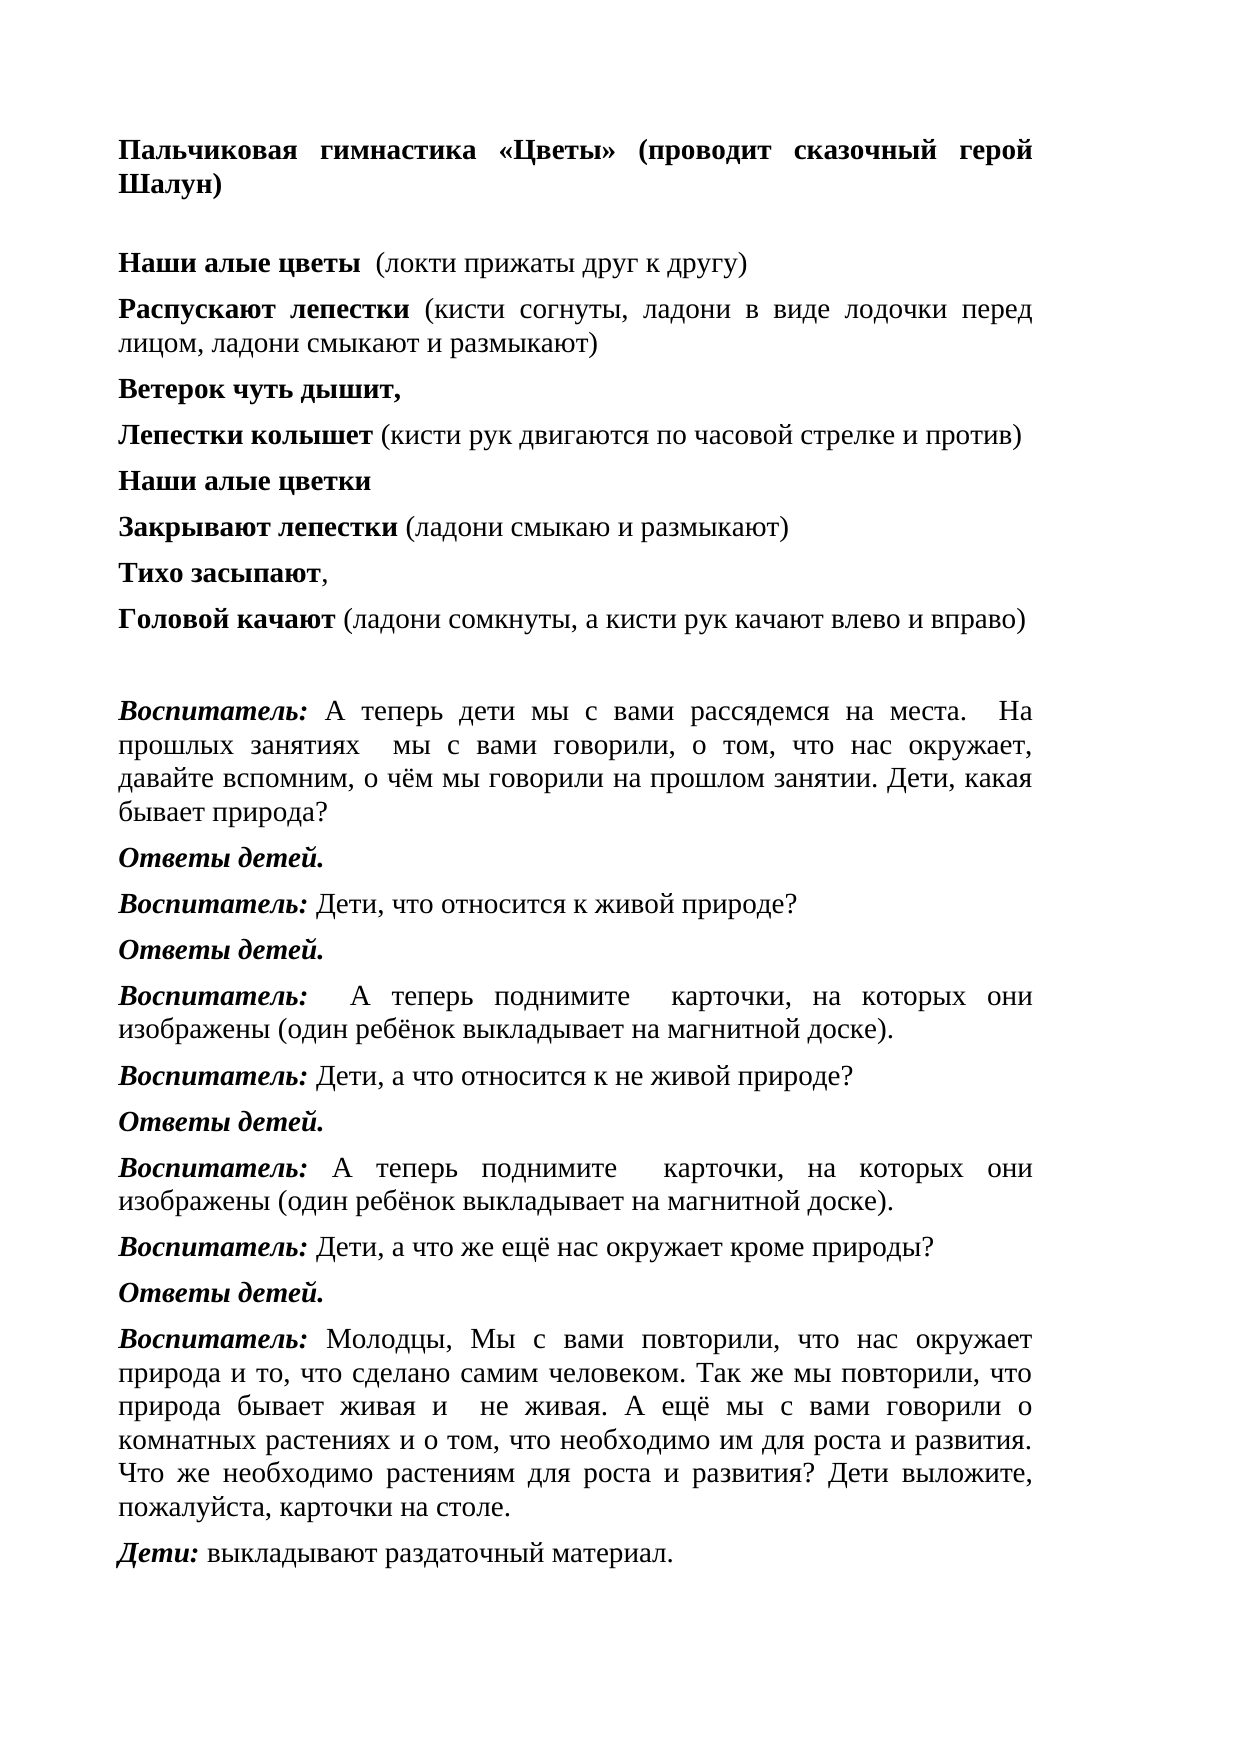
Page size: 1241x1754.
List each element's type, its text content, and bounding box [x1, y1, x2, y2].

text Ответы детей. [118, 932, 1033, 966]
text Наши алые цветы (локти прижаты друг к другу) [118, 212, 1033, 279]
text Воспитатель: Дети, что относится к живой природе? [118, 886, 1033, 919]
text Пальчиковая гимнастика «Цветы» (проводит сказочный герой Шалун) [118, 132, 1033, 199]
text Наши алые цветки [118, 463, 1033, 497]
text Ответы детей. [118, 840, 1033, 873]
text Закрывают лепестки (ладони смыкаю и размыкают) [118, 509, 1033, 543]
text Распускают лепестки (кисти согнуты, ладони в виде лодочки перед лицом, ладони смыкают и размыкают) [118, 291, 1033, 358]
text Ответы детей. [118, 1275, 1033, 1309]
text Воспитатель: Дети, а что относится к не живой природе? [118, 1058, 1033, 1091]
text Воспитатель: А теперь поднимите карточки, на которых они изображены (один ребёнок выкладывает на магнитной доске). [118, 1150, 1033, 1217]
text Головой качают (ладони сомкнуты, а кисти рук качают влево и вправо) [118, 601, 1033, 635]
text Ответы детей. [118, 1104, 1033, 1137]
text Воспитатель: Молодцы, Мы с вами повторили, что нас окружает природа и то, что сделано самим человеком. Так же мы повторили, что природа бывает живая и не живая. А ещё мы с вами говорили о комнатных растениях и о том, что необходимо им для роста и развития. Что же необходимо растениям для роста и развития? Дети выложите, пожалуйста, карточки на столе. [118, 1321, 1033, 1523]
text Дети: выкладывают раздаточный материал. [118, 1535, 1033, 1569]
text Воспитатель: А теперь поднимите карточки, на которых они изображены (один ребёнок выкладывает на магнитной доске). [118, 978, 1033, 1045]
text Лепестки колышет (кисти рук двигаются по часовой стрелке и против) [118, 417, 1033, 451]
text Воспитатель: А теперь дети мы с вами рассядемся на места. На прошлых занятиях мы с вами говорили, о том, что нас окружает, давайте вспомним, о чём мы говорили на прошлом занятии. Дети, какая бывает природа? [118, 693, 1033, 827]
text Тихо засыпают, [118, 555, 1033, 589]
text Ветерок чуть дышит, [118, 371, 1033, 404]
text Воспитатель: Дети, а что же ещё нас окружает кроме природы? [118, 1229, 1033, 1263]
